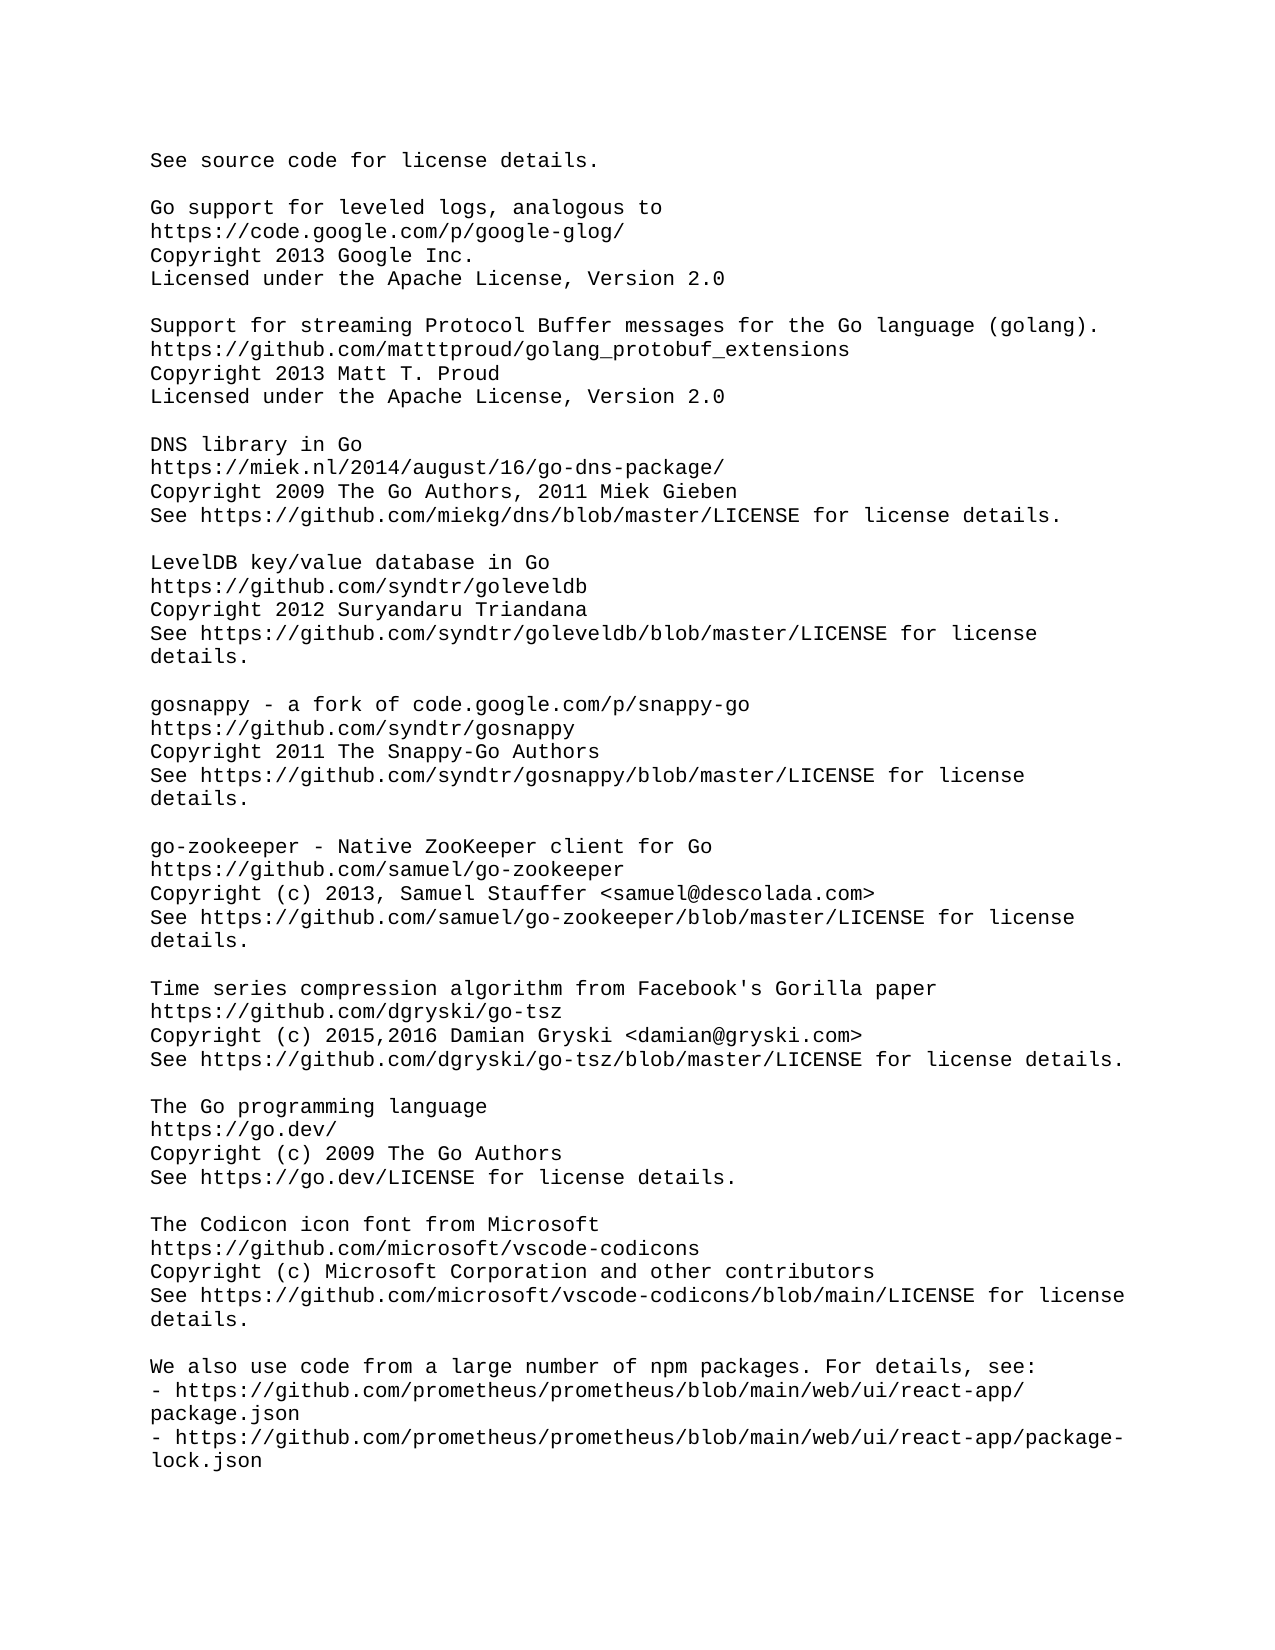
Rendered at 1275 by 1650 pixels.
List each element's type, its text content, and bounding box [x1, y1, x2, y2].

text https://github.com/dgryski/go-tsz [150, 1001, 1125, 1025]
text Copyright 2011 The Snappy-Go Authors [150, 741, 1125, 765]
text See https://github.com/syndtr/gosnappy/blob/master/LICENSE for license details. [150, 765, 1125, 812]
text go-zookeeper - Native ZooKeeper client for Go [150, 836, 1125, 859]
text See https://github.com/syndtr/goleveldb/blob/master/LICENSE for license details. [150, 623, 1125, 670]
text https://go.dev/ [150, 1119, 1125, 1143]
text The Codicon icon font from Microsoft [150, 1214, 1125, 1238]
text https://miek.nl/2014/august/16/go-dns-package/ [150, 457, 1125, 481]
text https://github.com/matttproud/golang_protobuf_extensions [150, 339, 1125, 363]
text DNS library in Go [150, 434, 1125, 457]
text Licensed under the Apache License, Version 2.0 [150, 268, 1125, 292]
text gosnappy - a fork of code.google.com/p/snappy-go [150, 694, 1125, 717]
text Copyright (c) Microsoft Corporation and other contributors [150, 1261, 1125, 1285]
text See https://go.dev/LICENSE for license details. [150, 1167, 1125, 1190]
text Copyright (c) 2015,2016 Damian Gryski <damian@gryski.com> [150, 1025, 1125, 1048]
text Copyright 2009 The Go Authors, 2011 Miek Gieben [150, 481, 1125, 505]
text The Go programming language [150, 1096, 1125, 1119]
text Time series compression algorithm from Facebook's Gorilla paper [150, 978, 1125, 1001]
text Copyright 2013 Matt T. Proud [150, 363, 1125, 386]
text See source code for license details. [150, 150, 1125, 174]
text Copyright 2012 Suryandaru Triandana [150, 599, 1125, 623]
text Go support for leveled logs, analogous to [150, 197, 1125, 221]
text See https://github.com/miekg/dns/blob/master/LICENSE for license details. [150, 505, 1125, 528]
text Copyright (c) 2013, Samuel Stauffer <samuel@descolada.com> [150, 883, 1125, 907]
text See https://github.com/microsoft/vscode-codicons/blob/main/LICENSE for license details. [150, 1285, 1125, 1332]
text https://github.com/samuel/go-zookeeper [150, 859, 1125, 883]
text Licensed under the Apache License, Version 2.0 [150, 386, 1125, 410]
text Copyright 2013 Google Inc. [150, 244, 1125, 268]
text - https://github.com/prometheus/prometheus/blob/main/web/ui/react-app/package.json [150, 1379, 1125, 1427]
text https://code.google.com/p/google-glog/ [150, 221, 1125, 244]
text See https://github.com/dgryski/go-tsz/blob/master/LICENSE for license details. [150, 1048, 1125, 1072]
text Copyright (c) 2009 The Go Authors [150, 1143, 1125, 1167]
text https://github.com/syndtr/goleveldb [150, 576, 1125, 599]
text https://github.com/microsoft/vscode-codicons [150, 1238, 1125, 1261]
text https://github.com/syndtr/gosnappy [150, 717, 1125, 741]
text - https://github.com/prometheus/prometheus/blob/main/web/ui/react-app/package-lock.json [150, 1427, 1125, 1474]
text LevelDB key/value database in Go [150, 552, 1125, 576]
text We also use code from a large number of npm packages. For details, see: [150, 1356, 1125, 1379]
text Support for streaming Protocol Buffer messages for the Go language (golang). [150, 316, 1125, 339]
text See https://github.com/samuel/go-zookeeper/blob/master/LICENSE for license details. [150, 907, 1125, 954]
